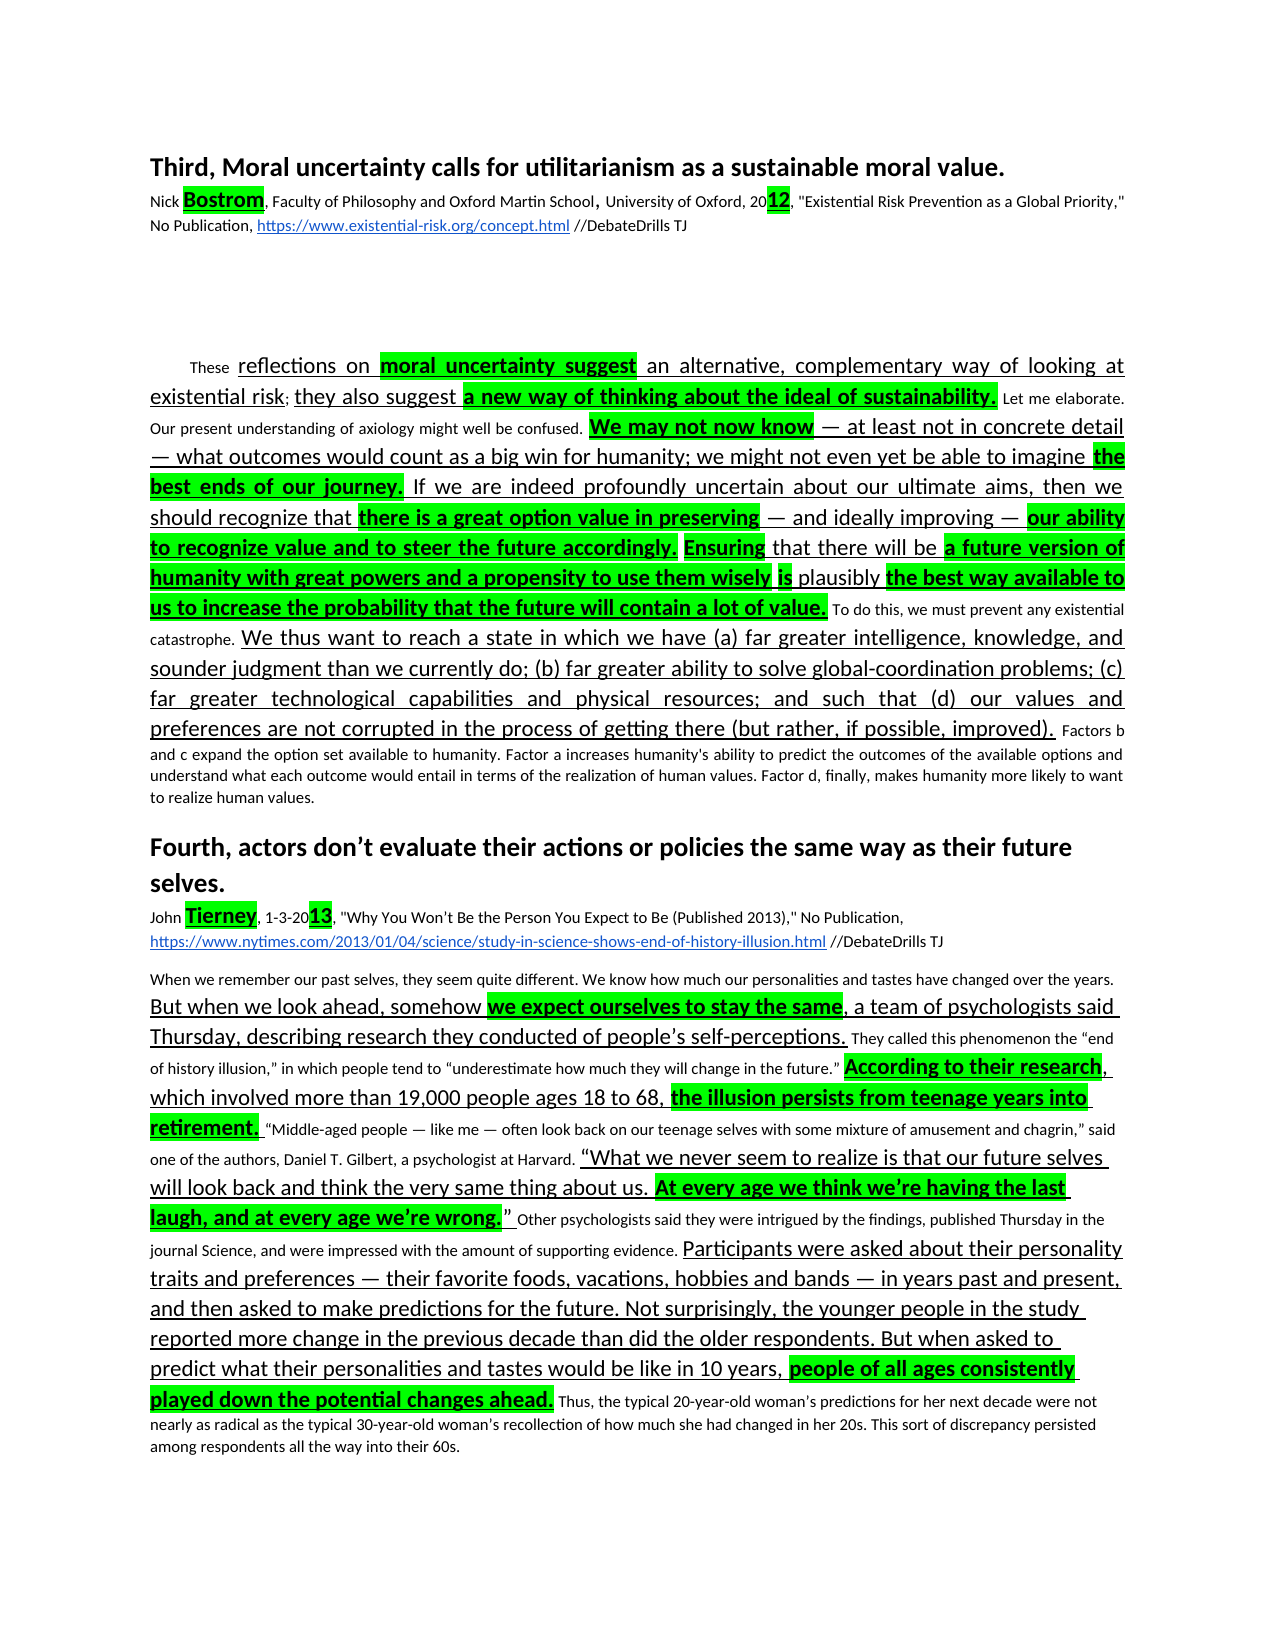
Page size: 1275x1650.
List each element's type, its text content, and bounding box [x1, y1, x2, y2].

subtitle Third, Moral uncertainty calls for utilitarianism as a sustainable moral value. [150, 150, 1125, 183]
text Nick Bostrom, Faculty of Philosophy and Oxford Martin School, University of Oxford, 2012, "Existential Risk Prevention as a Global Priority," No Publication, https://www.existential-risk.org/concept.html //DebateDrills TJ [150, 186, 1125, 236]
text John Tierney, 1-3-2013, "Why You Won’t Be the Person You Expect to Be (Published 2013)," No Publication, https://www.nytimes.com/2013/01/04/science/study-in-science-shows-end-of-history-illusion.html //DebateDrills TJ [150, 901, 1125, 951]
text These reflections on moral uncertainty suggest an alternative, complementary way of looking at existential risk; they also suggest a new way of thinking about the ideal of sustainability. Let me elaborate. Our present understanding of axiology might well be confused. We may not now know — at least not in concrete detail — what outcomes would count as a big win for humanity; we might not even yet be able to imagine the best ends of our journey. If we are indeed profoundly uncertain about our ultimate aims, then we should recognize that there is a great option value in preserving — and ideally improving — our ability to recognize value and to steer the future accordingly. Ensuring that there will be a future version of humanity with great powers and a propensity to use them wisely is plausibly the best way available to us to increase the probability that the future will contain a lot of value. To do this, we must prevent any existential catastrophe. We thus want to reach a state in which we have (a) far greater intelligence, knowledge, and sounder judgment than we currently do; (b) far greater ability to solve global-coordination problems; (c) far greater technological capabilities and physical resources; and such that (d) our values and preferences are not corrupted in the process of getting there (but rather, if possible, improved). Factors b and c expand the option set available to humanity. Factor a increases humanity's ability to predict the outcomes of the available options and understand what each outcome would entail in terms of the realization of human values. Factor d, finally, makes humanity more likely to want to realize human values. [150, 352, 1125, 466]
subtitle Fourth, actors don’t evaluate their actions or policies the same way as their future selves. [150, 830, 1125, 899]
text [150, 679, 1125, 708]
text When we remember our past selves, they seem quite different. We know how much our personalities and tastes have changed over the years. But when we look ahead, somehow we expect ourselves to stay the same, a team of psychologists said Thursday, describing research they conducted of people’s self-perceptions. They called this phenomenon the “end of history illusion,” in which people tend to “underestimate how much they will change in the future.” According to their research, which involved more than 19,000 people ages 18 to 68, the illusion persists from teenage years into retirement. “Middle-aged people — like me — often look back on our teenage selves with some mixture of amusement and chagrin,” said one of the authors, Daniel T. Gilbert, a psychologist at Harvard. “What we never seem to realize is that our future selves will look back and think the very same thing about us. At every age we think we’re having the last laugh, and at every age we’re wrong.” Other psychologists said they were intrigued by the findings, published Thursday in the journal Science, and were impressed with the amount of supporting evidence. Participants were asked about their personality traits and preferences — their favorite foods, vacations, hobbies and bands — in years past and present, and then asked to make predictions for the future. Not surprisingly, the younger people in the study reported more change in the previous decade than did the older respondents. But when asked to predict what their personalities and tastes would be like in 10 years, people of all ages consistently played down the potential changes ahead. Thus, the typical 20-year-old woman’s predictions for her next decade were not nearly as radical as the typical 30-year-old woman’s recollection of how much she had changed in her 20s. This sort of discrepancy persisted among respondents all the way into their 60s. [150, 969, 1125, 1457]
